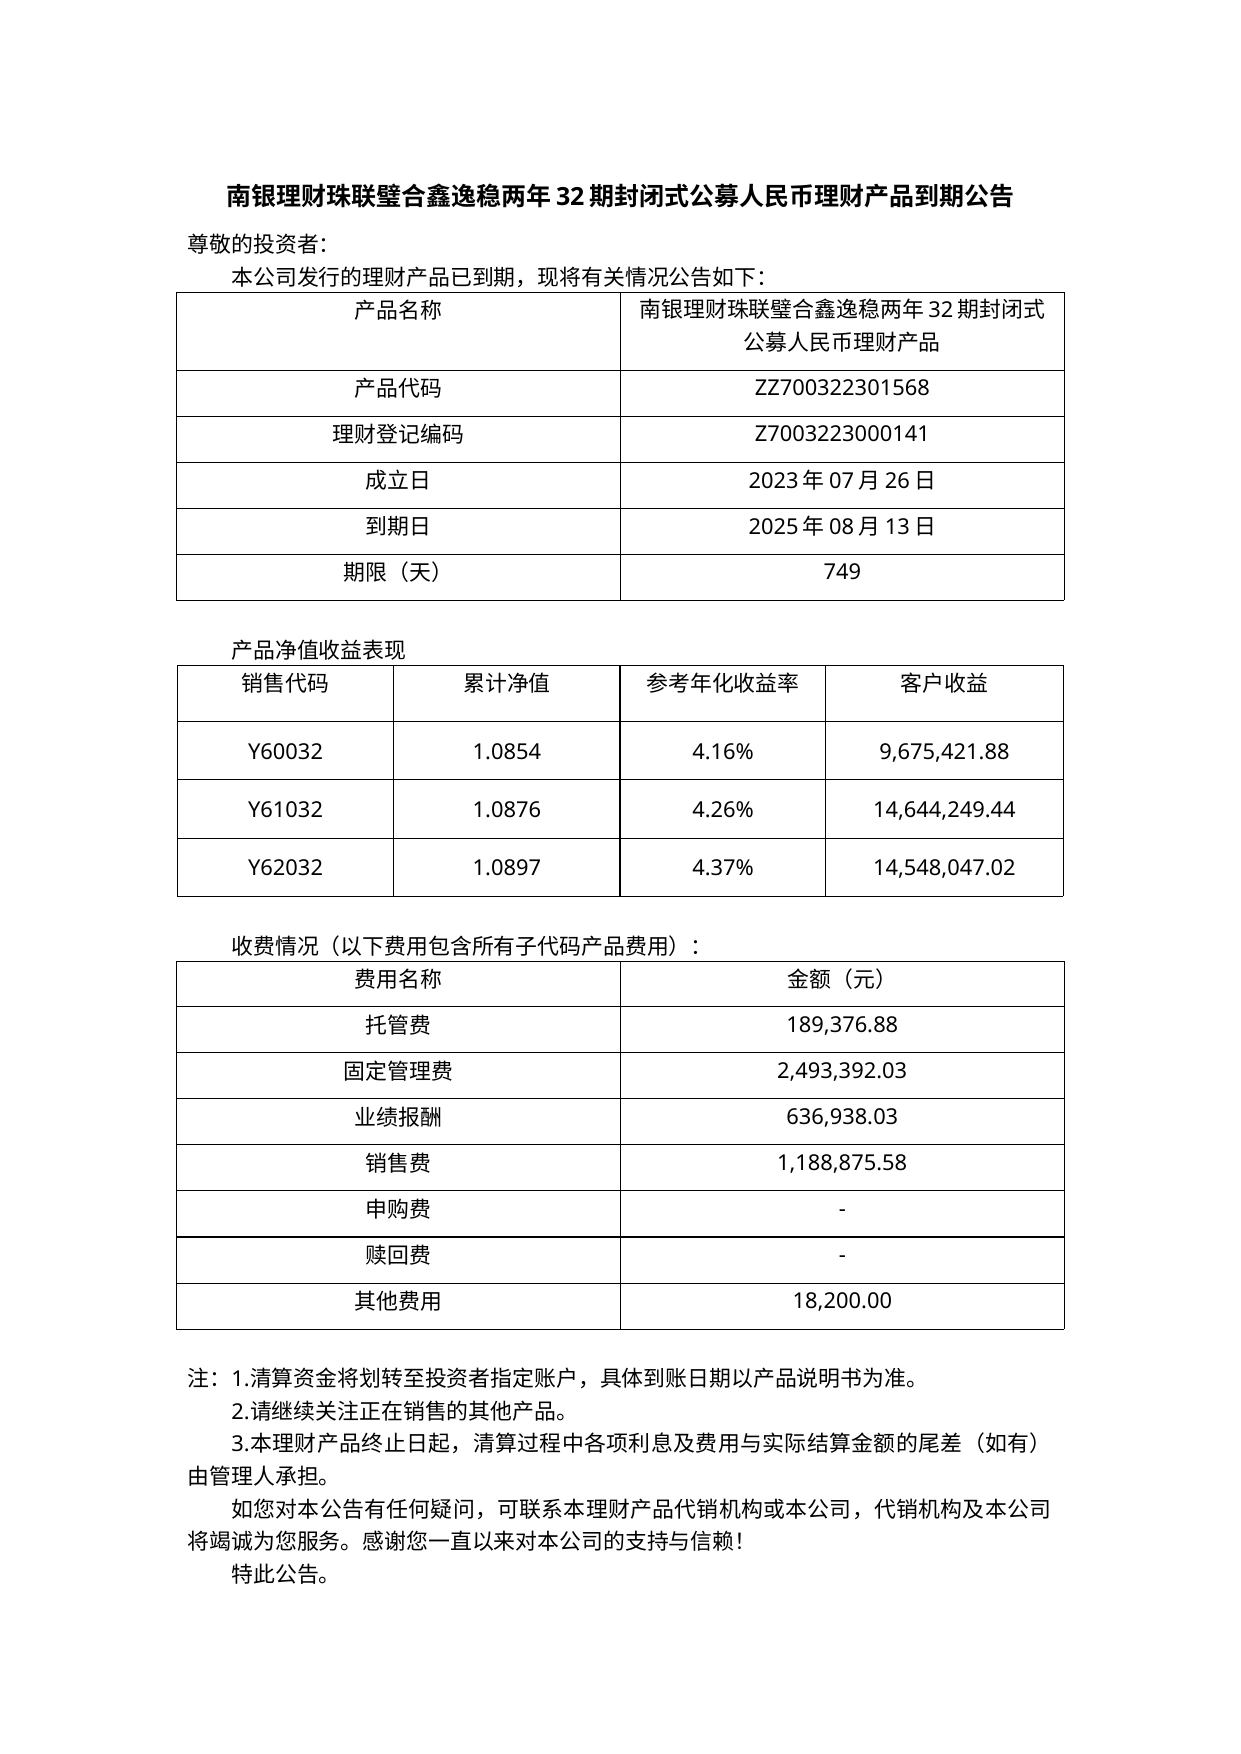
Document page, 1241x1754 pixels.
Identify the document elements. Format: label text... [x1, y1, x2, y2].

text 注：1.清算资金将划转至投资者指定账户，具体到账日期以产品说明书为准。 [187, 1361, 1053, 1394]
table_cell 14,644,249.44 [826, 780, 1063, 837]
text 2.请继续关注正在销售的其他产品。 [187, 1394, 1053, 1426]
text 南银理财珠联璧合鑫逸稳两年32期封闭式公募人民币理财产品到期公告 [187, 162, 1053, 227]
table_cell 1.0854 [394, 722, 619, 779]
table_cell 4.37% [621, 839, 825, 896]
table_cell ZZ700322301568 [621, 371, 1064, 416]
table_cell - [621, 1238, 1064, 1282]
table_cell Y62032 [178, 839, 393, 896]
table_cell 赎回费 [177, 1238, 620, 1282]
text 3.本理财产品终止日起，清算过程中各项利息及费用与实际结算金额的尾差（如有）由管理人承担。 [187, 1426, 1053, 1491]
table_cell 9,675,421.88 [826, 722, 1063, 779]
table_cell 2023年07月26日 [621, 463, 1064, 508]
table_header 费用名称 [177, 962, 620, 1006]
table_cell 4.16% [621, 722, 825, 779]
table_cell Y60032 [178, 722, 393, 779]
table_cell 2,493,392.03 [621, 1053, 1064, 1098]
table_cell 成立日 [177, 463, 620, 508]
table_cell 636,938.03 [621, 1099, 1064, 1144]
table_header 产品名称 [177, 293, 620, 370]
table_header 参考年化收益率 [621, 666, 825, 721]
table_cell 18,200.00 [621, 1284, 1064, 1328]
text 尊敬的投资者： [187, 227, 1053, 259]
table_cell 产品代码 [177, 371, 620, 416]
table_cell 14,548,047.02 [826, 839, 1063, 896]
table_cell 期限（天） [177, 555, 620, 600]
text 收费情况（以下费用包含所有子代码产品费用）： [187, 928, 1053, 961]
table_cell 189,376.88 [621, 1007, 1064, 1052]
table_cell 固定管理费 [177, 1053, 620, 1098]
table_cell 其他费用 [177, 1284, 620, 1328]
table_cell 1.0897 [394, 839, 619, 896]
table_cell 749 [621, 555, 1064, 600]
table_cell 业绩报酬 [177, 1099, 620, 1144]
table_cell Y61032 [178, 780, 393, 837]
table_cell 申购费 [177, 1191, 620, 1236]
table_cell 到期日 [177, 509, 620, 554]
table_cell 销售费 [177, 1145, 620, 1190]
table_header 金额（元） [621, 962, 1064, 1006]
table_cell 2025年08月13日 [621, 509, 1064, 554]
table_cell 4.26% [621, 780, 825, 837]
text 如您对本公告有任何疑问，可联系本理财产品代销机构或本公司，代销机构及本公司将竭诚为您服务。感谢您一直以来对本公司的支持与信赖！ [187, 1491, 1053, 1556]
table_cell 理财登记编码 [177, 417, 620, 462]
table_cell 1,188,875.58 [621, 1145, 1064, 1190]
text 产品净值收益表现 [187, 633, 1053, 665]
text 本公司发行的理财产品已到期，现将有关情况公告如下： [187, 259, 1053, 292]
table_cell 1.0876 [394, 780, 619, 837]
text 特此公告。 [187, 1556, 1053, 1589]
table_cell Z7003223000141 [621, 417, 1064, 462]
table_header 客户收益 [826, 666, 1063, 721]
table_cell - [621, 1191, 1064, 1236]
table_cell 托管费 [177, 1007, 620, 1052]
table_header 累计净值 [394, 666, 619, 721]
table_header 销售代码 [178, 666, 393, 721]
table_header 南银理财珠联璧合鑫逸稳两年32期封闭式公募人民币理财产品 [621, 293, 1064, 370]
